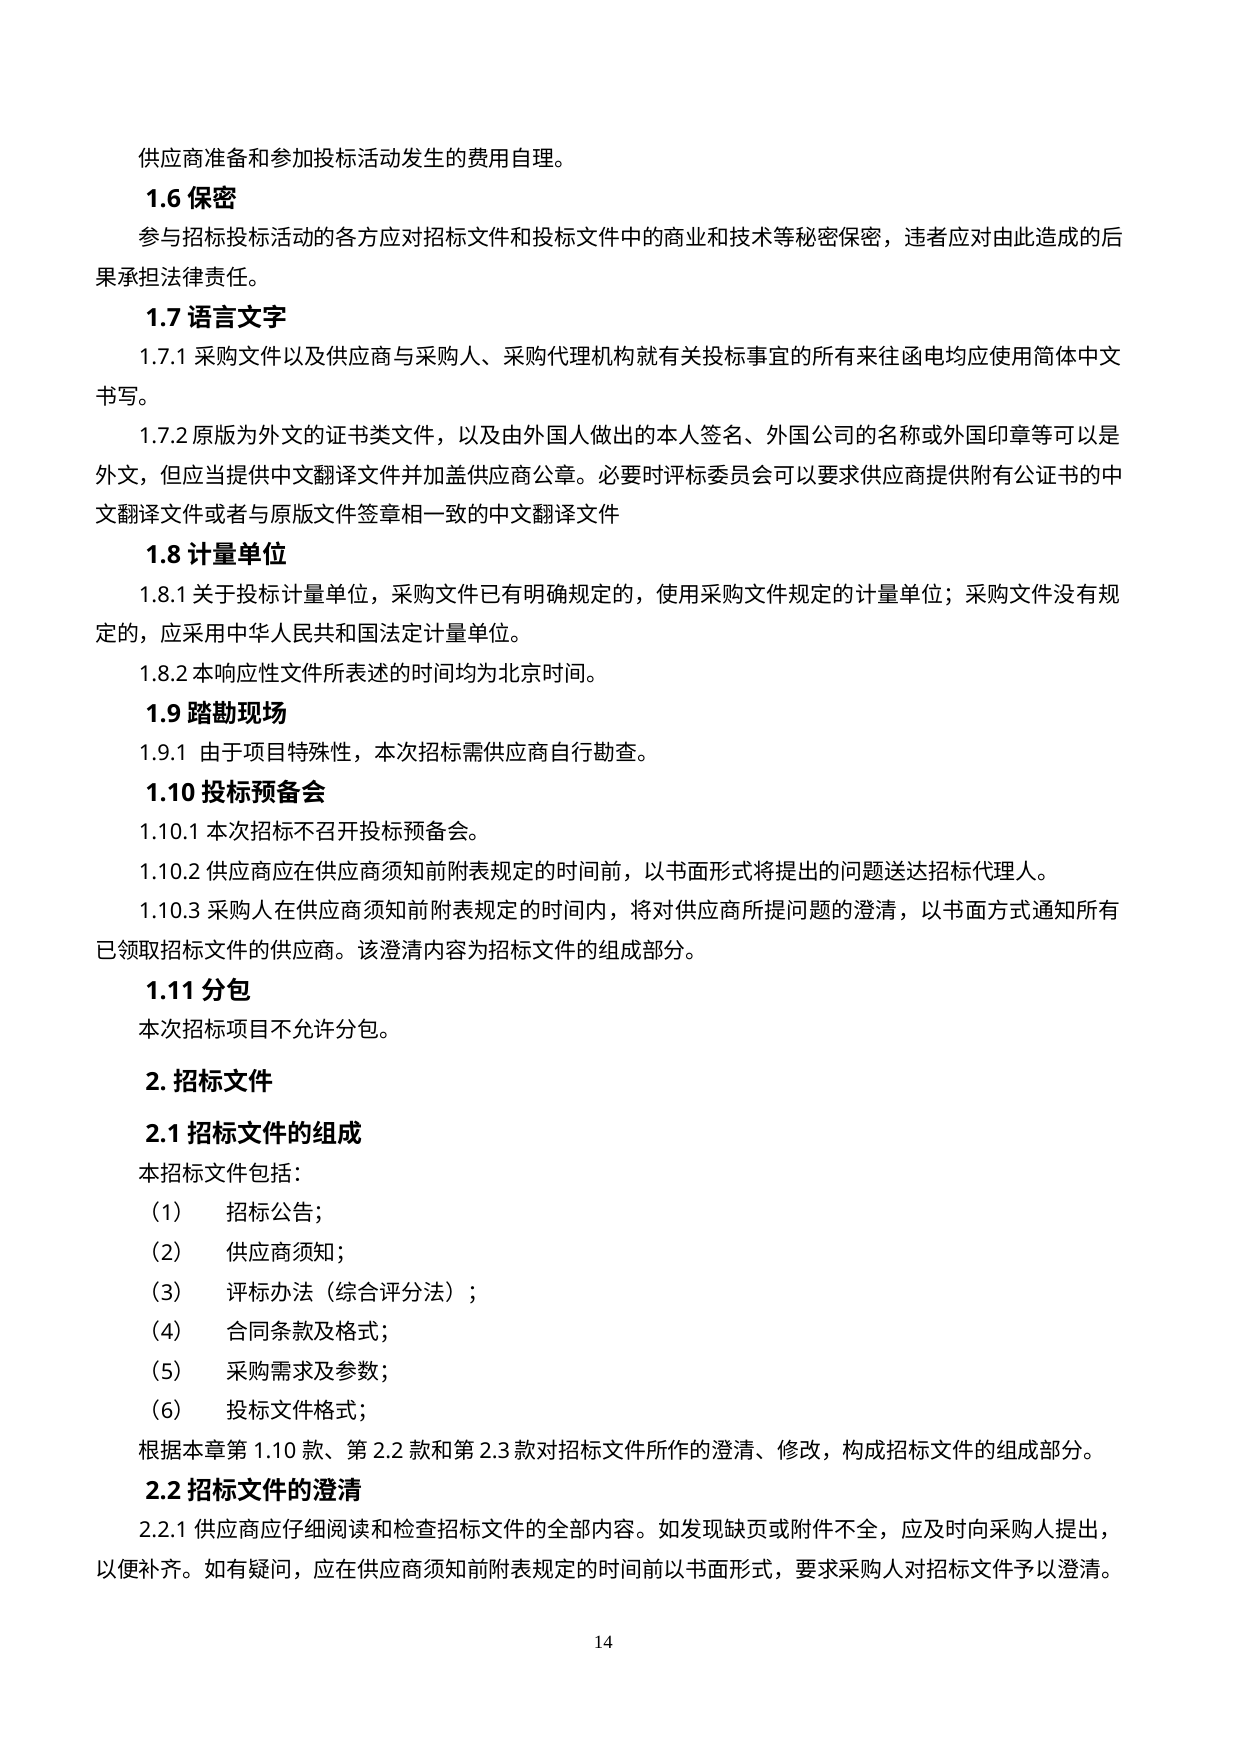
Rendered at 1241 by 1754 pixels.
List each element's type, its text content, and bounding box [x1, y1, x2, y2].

text 1.10.3 采购人在供应商须知前附表规定的时间内，将对供应商所提问题的澄清，以书面方式通知所有已领取招标文件的供应商。该澄清内容为招标文件的组成部分。 [95, 889, 1124, 968]
text 供应商准备和参加投标活动发生的费用自理。 [95, 137, 1124, 177]
text 根据本章第 1.10 款、第 2.2 款和第2.3款对招标文件所作的澄清、修改，构成招标文件的组成部分。 [95, 1429, 1124, 1468]
list 合同条款及格式； [95, 1310, 1124, 1350]
list 供应商须知； [95, 1231, 1124, 1271]
text 1.9.1 由于项目特殊性，本次招标需供应商自行勘查。 [95, 731, 1124, 771]
text 参与招标投标活动的各方应对招标文件和投标文件中的商业和技术等秘密保密，违者应对由此造成的后果承担法律责任。 [95, 216, 1124, 296]
text 1.11 分包 [95, 968, 1124, 1008]
text 1.8.1关于投标计量单位，采购文件已有明确规定的，使用采购文件规定的计量单位；采购文件没有规定的，应采用中华人民共和国法定计量单位。 [95, 573, 1124, 652]
list 评标办法（综合评分法）； [95, 1271, 1124, 1310]
text 本次招标项目不允许分包。 [95, 1008, 1124, 1048]
list 采购需求及参数； [95, 1350, 1124, 1389]
text 2.1 招标文件的组成 [95, 1112, 1124, 1152]
text 1.10 投标预备会 [95, 771, 1124, 810]
text 1.8 计量单位 [95, 533, 1124, 573]
text 1.7.1 采购文件以及供应商与采购人、采购代理机构就有关投标事宜的所有来往函电均应使用简体中文书写。 [95, 335, 1124, 414]
text 1.7 语言文字 [95, 296, 1124, 335]
text 2.2.1 供应商应仔细阅读和检查招标文件的全部内容。如发现缺页或附件不全，应及时向采购人提出，以便补齐。如有疑问，应在供应商须知前附表规定的时间前以书面形式，要求采购人对招标文件予以澄清。 [95, 1508, 1124, 1587]
text 1.9 踏勘现场 [95, 691, 1124, 731]
text 1.6 保密 [95, 177, 1124, 216]
text 2.2 招标文件的澄清 [95, 1468, 1124, 1508]
text 1.8.2本响应性文件所表述的时间均为北京时间。 [95, 652, 1124, 691]
text 1.10.2 供应商应在供应商须知前附表规定的时间前，以书面形式将提出的问题送达招标代理人。 [95, 850, 1124, 889]
text 本招标文件包括： [95, 1152, 1124, 1191]
text 1.7.2原版为外文的证书类文件，以及由外国人做出的本人签名、外国公司的名称或外国印章等可以是外文，但应当提供中文翻译文件并加盖供应商公章。必要时评标委员会可以要求供应商提供附有公证书的中文翻译文件或者与原版文件签章相一致的中文翻译文件 [95, 414, 1124, 533]
list 投标文件格式； [95, 1389, 1124, 1429]
text 1.10.1 本次招标不召开投标预备会。 [95, 810, 1124, 850]
list 招标公告； [95, 1191, 1124, 1231]
title 2. 招标文件 [95, 1060, 1231, 1100]
